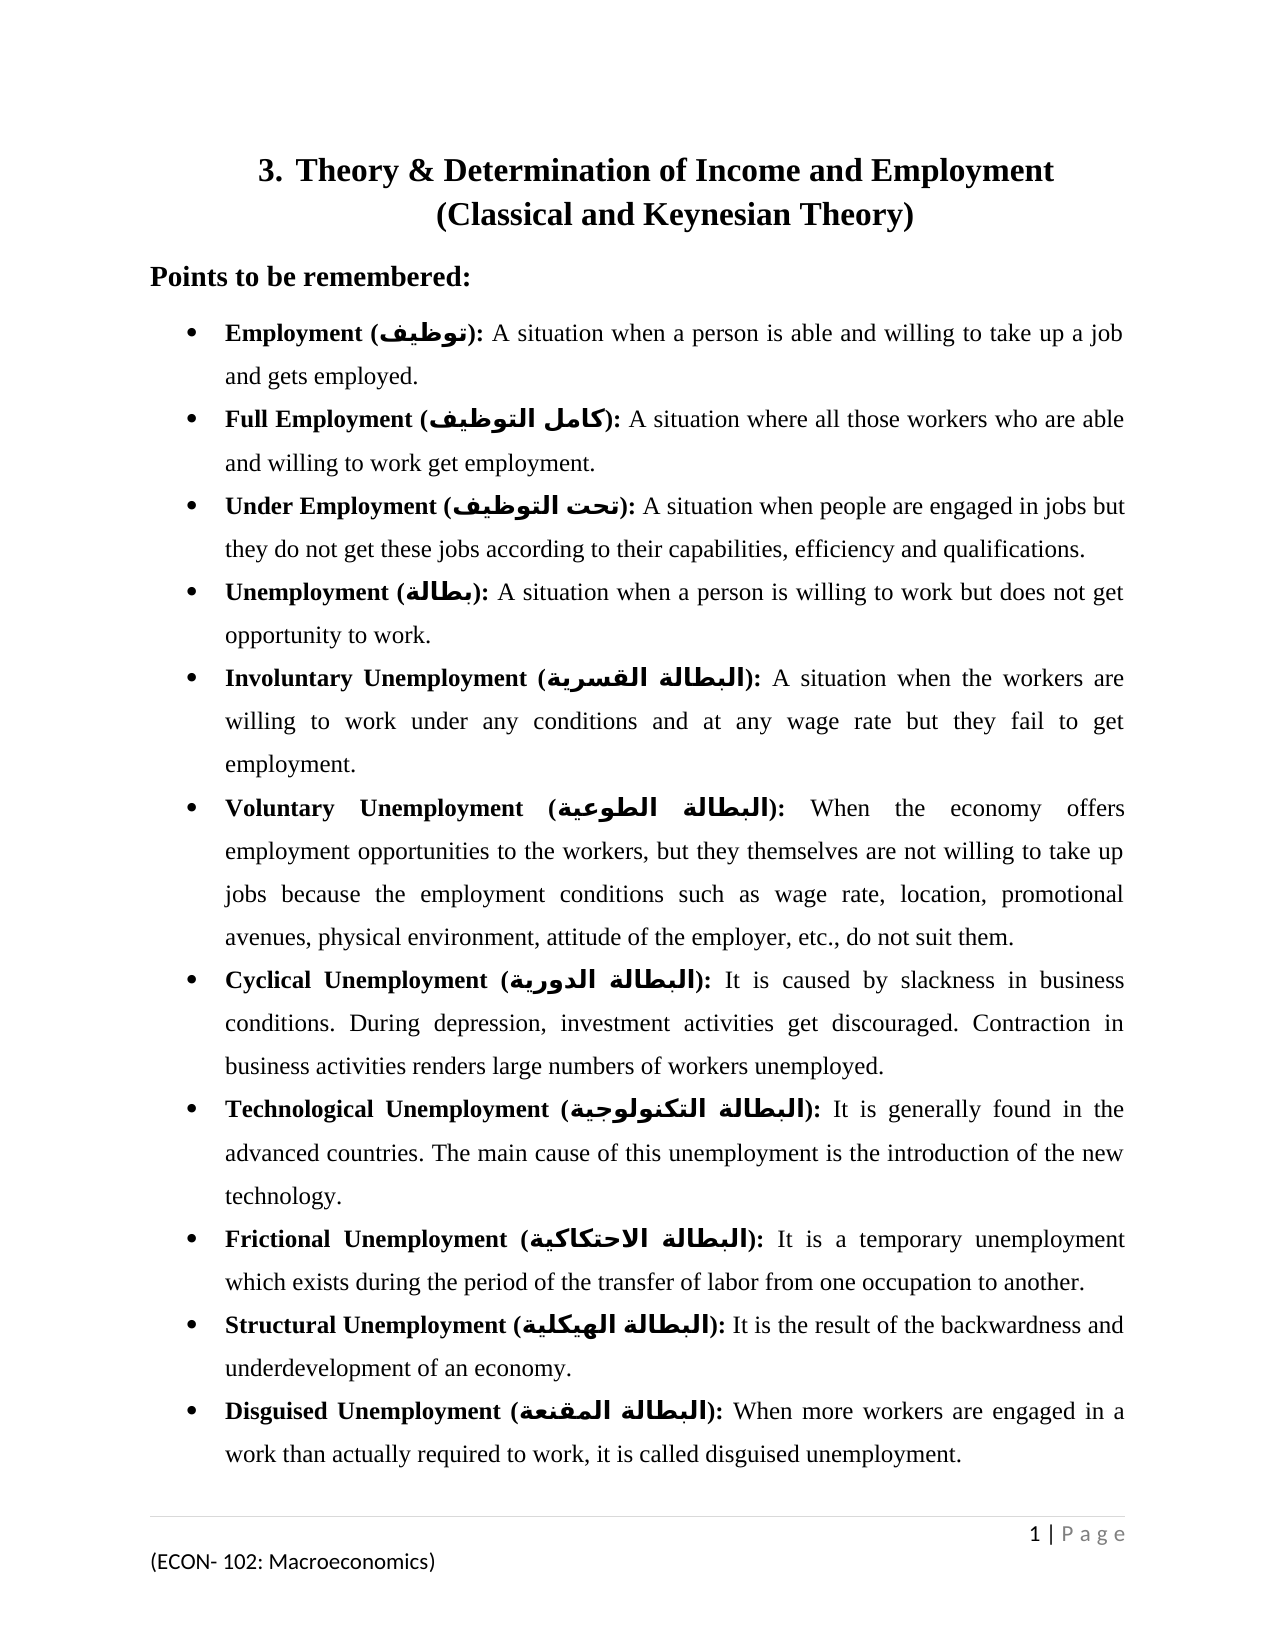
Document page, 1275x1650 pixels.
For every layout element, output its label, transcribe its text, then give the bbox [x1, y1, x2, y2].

list Unemployment (بطالة): A situation when a person is willing to work but does not get opportunity to work. [187, 577, 1125, 649]
list Voluntary Unemployment (البطالة الطوعية): When the economy offers employment opportunities to the workers, but they themselves are not willing to take up jobs because the employment conditions such as wage rate, location, promotional avenues, physical environment, attitude of the employer, etc., do not suit them. [187, 793, 1125, 951]
list (Classical and Keynesian Theory) [225, 194, 1125, 232]
list Disguised Unemployment (البطالة المقنعة): When more workers are engaged in a work than actually required to work, it is called disguised unemployment. [187, 1396, 1125, 1468]
list Theory & Determination of Income and Employment [187, 150, 1125, 188]
list Structural Unemployment (البطالة الهيكلية): It is the result of the backwardness and underdevelopment of an economy. [187, 1310, 1125, 1382]
list Cyclical Unemployment (البطالة الدورية): It is caused by slackness in business conditions. During depression, investment activities get discouraged. Contraction in business activities renders large numbers of workers unemployed. [187, 965, 1125, 1080]
list Under Employment (تحت التوظيف): A situation when people are engaged in jobs but they do not get these jobs according to their capabilities, efficiency and qualifications. [187, 491, 1125, 563]
list Frictional Unemployment (البطالة الاحتكاكية): It is a temporary unemployment which exists during the period of the transfer of labor from one occupation to another. [187, 1224, 1125, 1296]
list Full Employment (كامل التوظيف): A situation where all those workers who are able and willing to work get employment. [187, 404, 1125, 476]
text Points to be remembered: [150, 259, 1125, 292]
list Technological Unemployment (البطالة التكنولوجية): It is generally found in the advanced countries. The main cause of this unemployment is the introduction of the new technology. [187, 1094, 1125, 1209]
list Involuntary Unemployment (البطالة القسرية): A situation when the workers are willing to work under any conditions and at any wage rate but they fail to get employment. [187, 663, 1125, 778]
list Employment (توظيف): A situation when a person is able and willing to take up a job and gets employed. [187, 318, 1125, 390]
